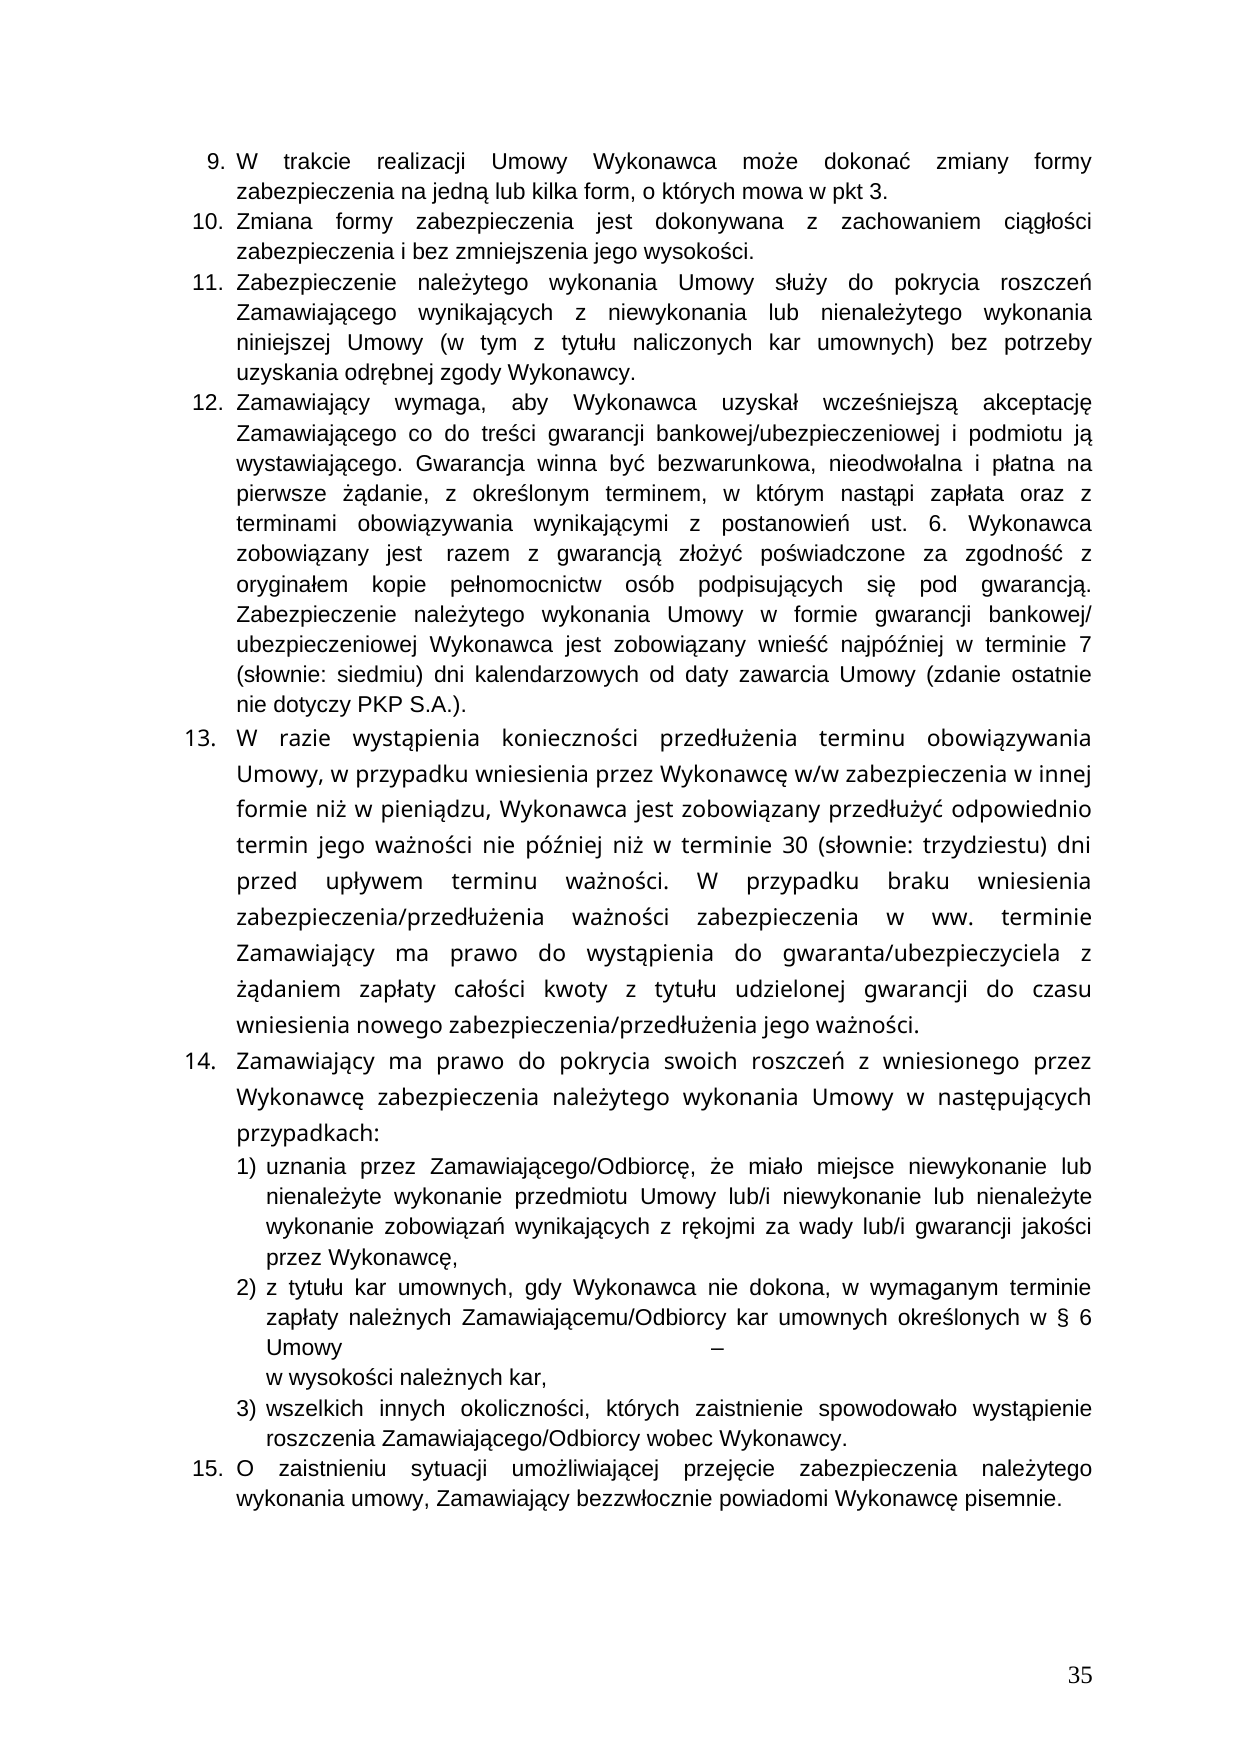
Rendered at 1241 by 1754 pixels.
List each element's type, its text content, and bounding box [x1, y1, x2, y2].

list Zamawiający ma prawo do pokrycia swoich roszczeń z wniesionego przez Wykonawcę zabezpieczenia należytego wykonania Umowy w następujących przypadkach: [184, 1045, 1093, 1148]
list Zamawiający wymaga, aby Wykonawca uzyskał wcześniejszą akceptację Zamawiającego co do treści gwarancji bankowej/ubezpieczeniowej i podmiotu ją wystawiającego. Gwarancja winna być bezwarunkowa, nieodwołalna i płatna na pierwsze żądanie, z określonym terminem, w którym nastąpi zapłata oraz z terminami obowiązywania wynikającymi z postanowień ust. 6. Wykonawca zobowiązany jest razem z gwarancją złożyć poświadczone za zgodność z oryginałem kopie pełnomocnictw osób podpisujących się pod gwarancją. Zabezpieczenie należytego wykonania Umowy w formie gwarancji bankowej/ ubezpieczeniowej Wykonawca jest zobowiązany wnieść najpóźniej w terminie 7 (słownie: siedmiu) dni kalendarzowych od daty zawarcia Umowy (zdanie ostatnie nie dotyczy PKP S.A.). [192, 389, 1093, 718]
list z tytułu kar umownych, gdy Wykonawca nie dokona, w wymaganym terminie zapłaty należnych Zamawiającemu/Odbiorcy kar umownych określonych w § 6 Umowy – w wysokości należnych kar, [236, 1274, 1093, 1391]
text 10. Zmiana formy zabezpieczenia jest dokonywana z zachowaniem ciągłości zabezpieczenia i bez zmniejszenia jego wysokości. [192, 208, 1093, 264]
list W razie wystąpienia konieczności przedłużenia terminu obowiązywania Umowy, w przypadku wniesienia przez Wykonawcę w/w zabezpieczenia w innej formie niż w pieniądzu, Wykonawca jest zobowiązany przedłużyć odpowiednio termin jego ważności nie później niż w terminie 30 (słownie: trzydziestu) dni przed upływem terminu ważności. W przypadku braku wniesienia zabezpieczenia/przedłużenia ważności zabezpieczenia w ww. terminie Zamawiający ma prawo do wystąpienia do gwaranta/ubezpieczyciela z żądaniem zapłaty całości kwoty z tytułu udzielonej gwarancji do czasu wniesienia nowego zabezpieczenia/przedłużenia jego ważności. [184, 722, 1093, 1040]
list O zaistnieniu sytuacji umożliwiającej przejęcie zabezpieczenia należytego wykonania umowy, Zamawiający bezzwłocznie powiadomi Wykonawcę pisemnie. [192, 1455, 1093, 1511]
list wszelkich innych okoliczności, których zaistnienie spowodowało wystąpienie roszczenia Zamawiającego/Odbiorcy wobec Wykonawcy. [236, 1394, 1093, 1451]
text 9. W trakcie realizacji Umowy Wykonawca może dokonać zmiany formy zabezpieczenia na jedną lub kilka form, o których mowa w pkt 3. [207, 148, 1093, 204]
list uznania przez Zamawiającego/Odbiorcę, że miało miejsce niewykonanie lub nienależyte wykonanie przedmiotu Umowy lub/i niewykonanie lub nienależyte wykonanie zobowiązań wynikających z rękojmi za wady lub/i gwarancji jakości przez Wykonawcę, [236, 1153, 1093, 1270]
list Zabezpieczenie należytego wykonania Umowy służy do pokrycia roszczeń Zamawiającego wynikających z niewykonania lub nienależytego wykonania niniejszej Umowy (w tym z tytułu naliczonych kar umownych) bez potrzeby uzyskania odrębnej zgody Wykonawcy. [192, 268, 1093, 385]
